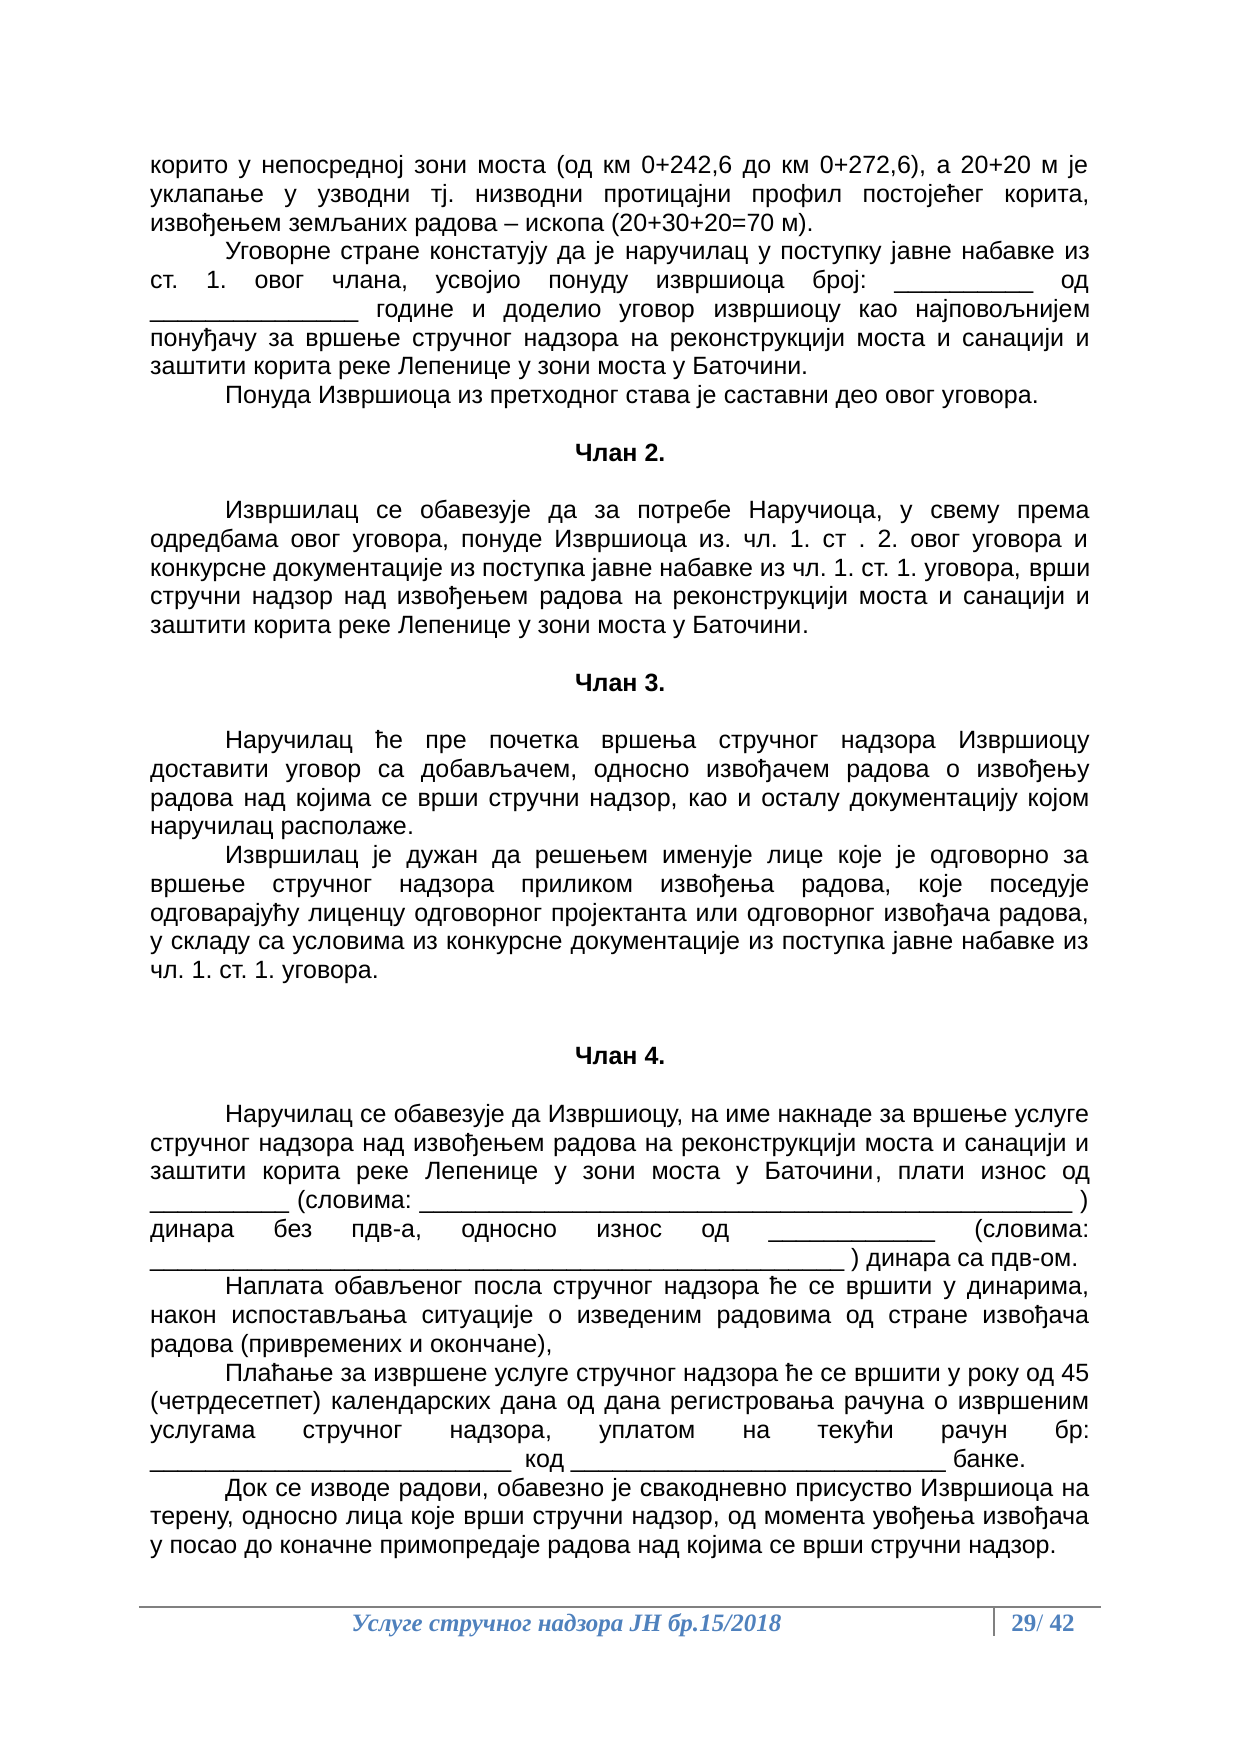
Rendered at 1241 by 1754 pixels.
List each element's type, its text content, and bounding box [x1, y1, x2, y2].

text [150, 150, 1090, 236]
text Извршилац је дужан да решењем именује лице које је одговорно за вршење стручног надзора приликом извођења радова, које поседује одговарајућу лиценцу одговорног пројектанта или одговорног извођача радова, у складу са условима из конкурсне документације из поступка јавне набавке из чл. 1. ст. 1. уговора. [150, 840, 1090, 984]
text Уговорне стране констатују да је наручилац у поступку јавне набавке из ст. 1. овог члана, усвојио понуду извршиоца број: __________ од _______________ године и доделио уговор извршиоцу као најповољнијем понуђачу за вршење стручног надзора на реконструкцији моста и санацији и заштити корита реке Лепенице у зони моста у Баточини. [150, 236, 1090, 380]
text Члан 3. [150, 667, 1090, 696]
text Члан 4. [150, 1041, 1090, 1070]
text Док се изводе радови, обавезно је свакодневно присуство Извршиоца на терену, односно лица које врши стручни надзор, од момента увођења извођача у посао до коначне примопредаје радова над којима се врши стручни надзор. [150, 1472, 1090, 1559]
text Понуда Извршиоца из претходног става је саставни део овог уговора. [150, 380, 1090, 409]
text Наручилац ће пре почетка вршења стручног надзора Извршиоцу доставити уговор са добављачем, односно извођачем радова о извођењу радова над којима се врши стручни надзор, као и осталу документацију којом наручилац располаже. [150, 725, 1090, 840]
text Наручилац се обавезује да Извршиоцу, на име накнаде за вршење услуге стручног надзора над извођењем радова на реконструкцији моста и санацији и заштити корита реке Лепенице у зони моста у Баточини, плати износ од __________ (словима: _______________________________________________ ) динара без пдв-а, односно износ од ____________ (словима: __________________________________________________ ) динара са пдв-ом. [150, 1099, 1090, 1271]
text Плаћање за извршене услуге стручног надзора ће се вршити у року од 45 (четрдесетпет) календарских дана од дана регистровања рачуна о извршеним услугама стручног надзора, уплатом на текући рачун бр: __________________________ код ___________________________ банке. [150, 1357, 1090, 1472]
text Наплата обављеног посла стручног надзора ће се вршити у динарима, након испостављања ситуације о изведеним радовима од стране извођача радова (привремених и окончане), [150, 1271, 1090, 1357]
text Извршилац се обавезује да за потребе Наручиоца, у свему према одредбама овог уговора, понуде Извршиоца из. чл. 1. ст . 2. овог уговора и конкурсне документације из поступка јавне набавке из чл. 1. ст. 1. уговора, врши стручни надзор над извођењем радова на реконструкцији моста и санацији и заштити корита реке Лепенице у зони моста у Баточини. [150, 495, 1090, 639]
text Члан 2. [150, 437, 1090, 466]
